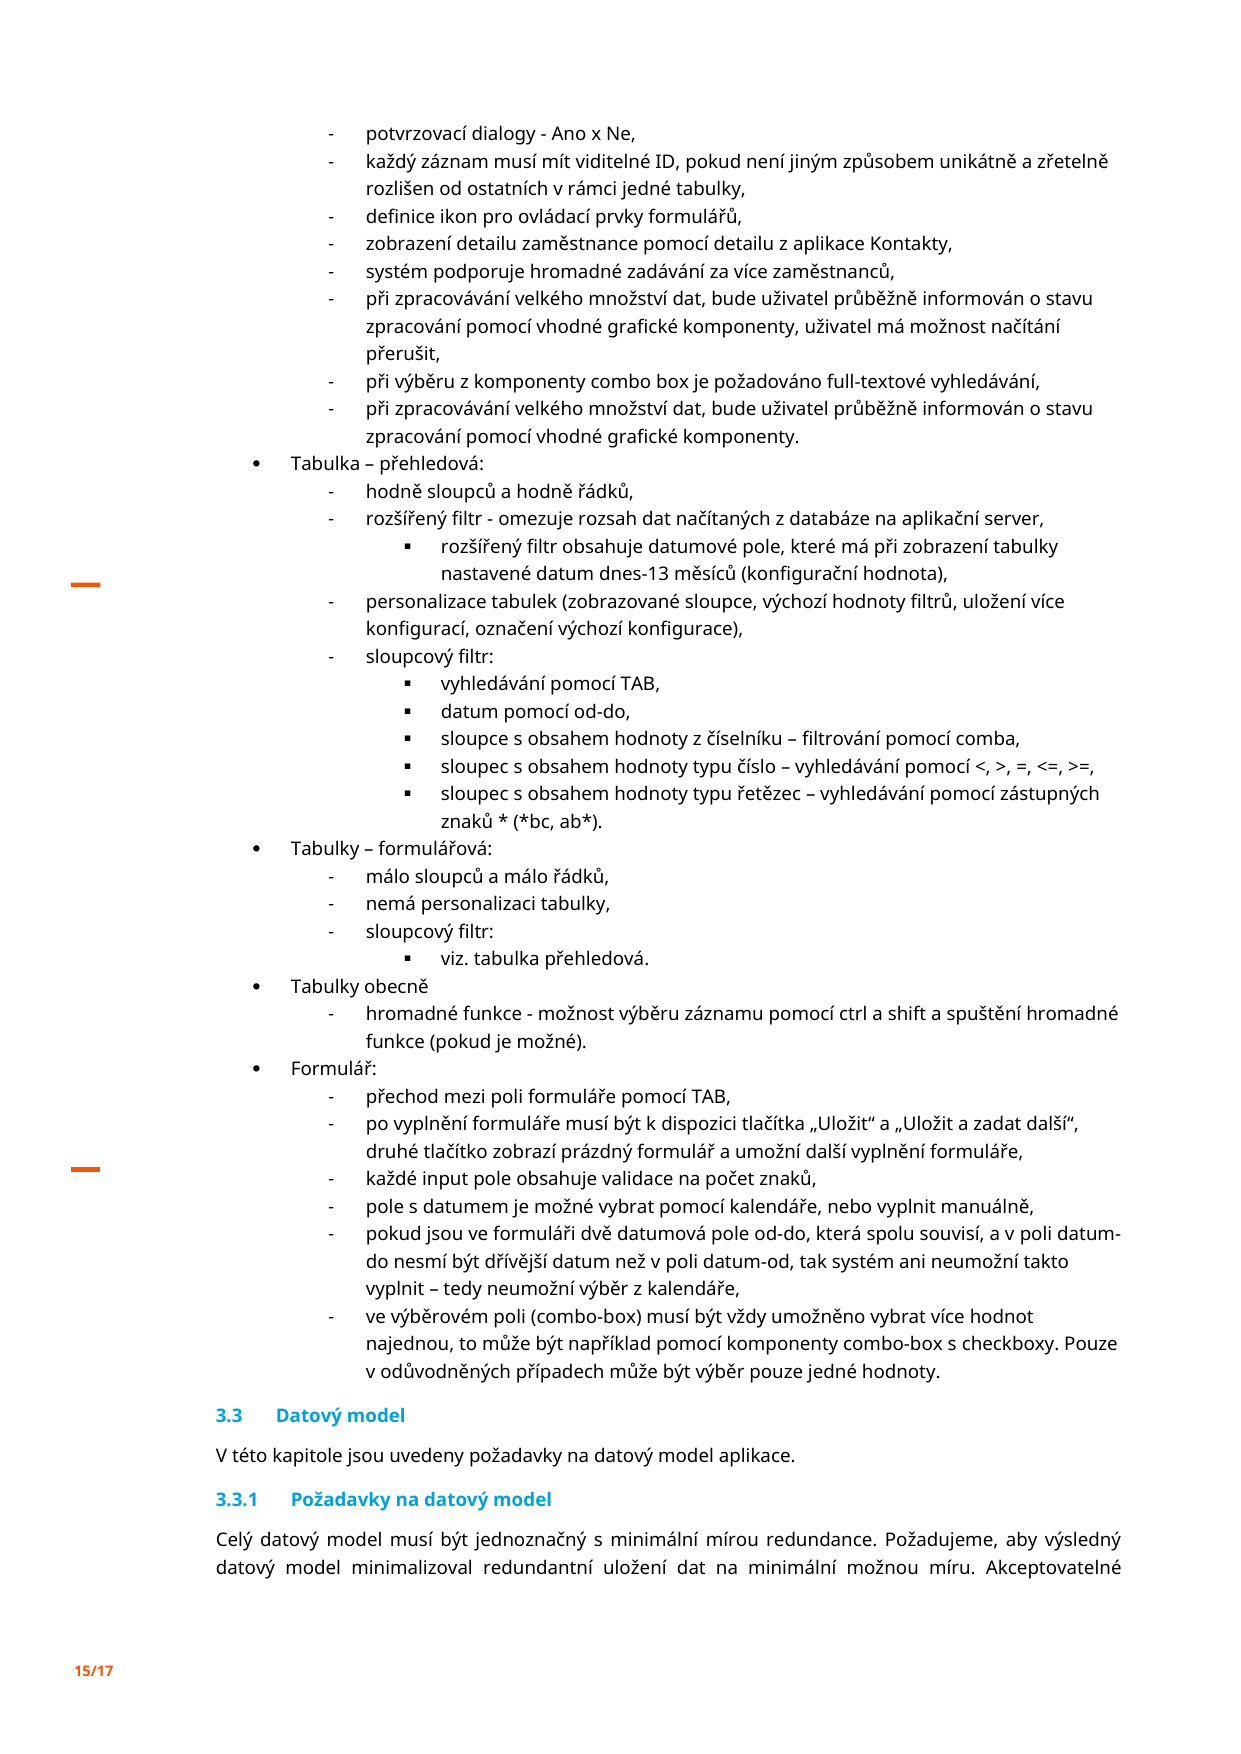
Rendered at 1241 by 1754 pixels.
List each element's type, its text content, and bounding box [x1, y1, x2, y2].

list vyhledávání pomocí TAB, [403, 671, 1122, 696]
list při výběru z komponenty combo box je požadováno full-textové vyhledávání, [328, 368, 1122, 394]
list viz. tabulka přehledová. [403, 946, 1122, 971]
list sloupcový filtr: [328, 643, 1122, 669]
list rozšířený filtr obsahuje datumové pole, které má při zobrazení tabulky nastavené datum dnes-13 měsíců (konfigurační hodnota), [403, 533, 1122, 586]
list systém podporuje hromadné zadávání za více zaměstnanců, [328, 258, 1122, 284]
list datum pomocí od-do, [403, 698, 1122, 724]
list pokud jsou ve formuláři dvě datumová pole od-do, která spolu souvisí, a v poli datum-do nesmí být dřívější datum než v poli datum-od, tak systém ani neumožní takto vyplnit – tedy neumožní výběr z kalendáře, [328, 1221, 1122, 1301]
list ve výběrovém poli (combo-box) musí být vždy umožněno vybrat více hodnot najednou, to může být například pomocí komponenty combo-box s checkboxy. Pouze v odůvodněných případech může být výběr pouze jedné hodnoty. [328, 1303, 1122, 1384]
text V této kapitole jsou uvedeny požadavky na datový model aplikace. [216, 1442, 1122, 1468]
list přechod mezi poli formuláře pomocí TAB, [328, 1083, 1122, 1109]
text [216, 1526, 1122, 1579]
list personalizace tabulek (zobrazované sloupce, výchozí hodnoty filtrů, uložení více konfigurací, označení výchozí konfigurace), [328, 588, 1122, 641]
list Tabulky – formulářová: [253, 836, 1122, 861]
list nemá personalizaci tabulky, [328, 891, 1122, 916]
list definice ikon pro ovládací prvky formulářů, [328, 203, 1122, 229]
list hromadné funkce - možnost výběru záznamu pomocí ctrl a shift a spuštění hromadné funkce (pokud je možné). [328, 1001, 1122, 1054]
list sloupec s obsahem hodnoty typu řetězec – vyhledávání pomocí zástupných znaků * (*bc, ab*). [403, 781, 1122, 834]
list každý záznam musí mít viditelné ID, pokud není jiným způsobem unikátně a zřetelně rozlišen od ostatních v rámci jedné tabulky, [328, 148, 1122, 201]
list každé input pole obsahuje validace na počet znaků, [328, 1166, 1122, 1191]
list Tabulka – přehledová: [253, 451, 1122, 476]
list Tabulky obecně [253, 973, 1122, 999]
subtitle Datový model [216, 1402, 1122, 1428]
list sloupce s obsahem hodnoty z číselníku – filtrování pomocí comba, [403, 726, 1122, 751]
list sloupec s obsahem hodnoty typu číslo – vyhledávání pomocí <, >, =, <=, >=, [403, 753, 1122, 779]
list při zpracovávání velkého množství dat, bude uživatel průběžně informován o stavu zpracování pomocí vhodné grafické komponenty. [328, 396, 1122, 449]
list hodně sloupců a hodně řádků, [328, 478, 1122, 504]
list po vyplnění formuláře musí být k dispozici tlačítka „Uložit“ a „Uložit a zadat další“, druhé tlačítko zobrazí prázdný formulář a umožní další vyplnění formuláře, [328, 1111, 1122, 1164]
list Formulář: [253, 1056, 1122, 1081]
list rozšířený filtr - omezuje rozsah dat načítaných z databáze na aplikační server, [328, 506, 1122, 531]
list málo sloupců a málo řádků, [328, 863, 1122, 889]
list pole s datumem je možné vybrat pomocí kalendáře, nebo vyplnit manuálně, [328, 1193, 1122, 1219]
subtitle Požadavky na datový model [216, 1486, 1122, 1512]
list sloupcový filtr: [328, 918, 1122, 944]
list potvrzovací dialogy - Ano x Ne, [328, 121, 1122, 146]
list zobrazení detailu zaměstnance pomocí detailu z aplikace Kontakty, [328, 231, 1122, 256]
list při zpracovávání velkého množství dat, bude uživatel průběžně informován o stavu zpracování pomocí vhodné grafické komponenty, uživatel má možnost načítání přerušit, [328, 286, 1122, 366]
